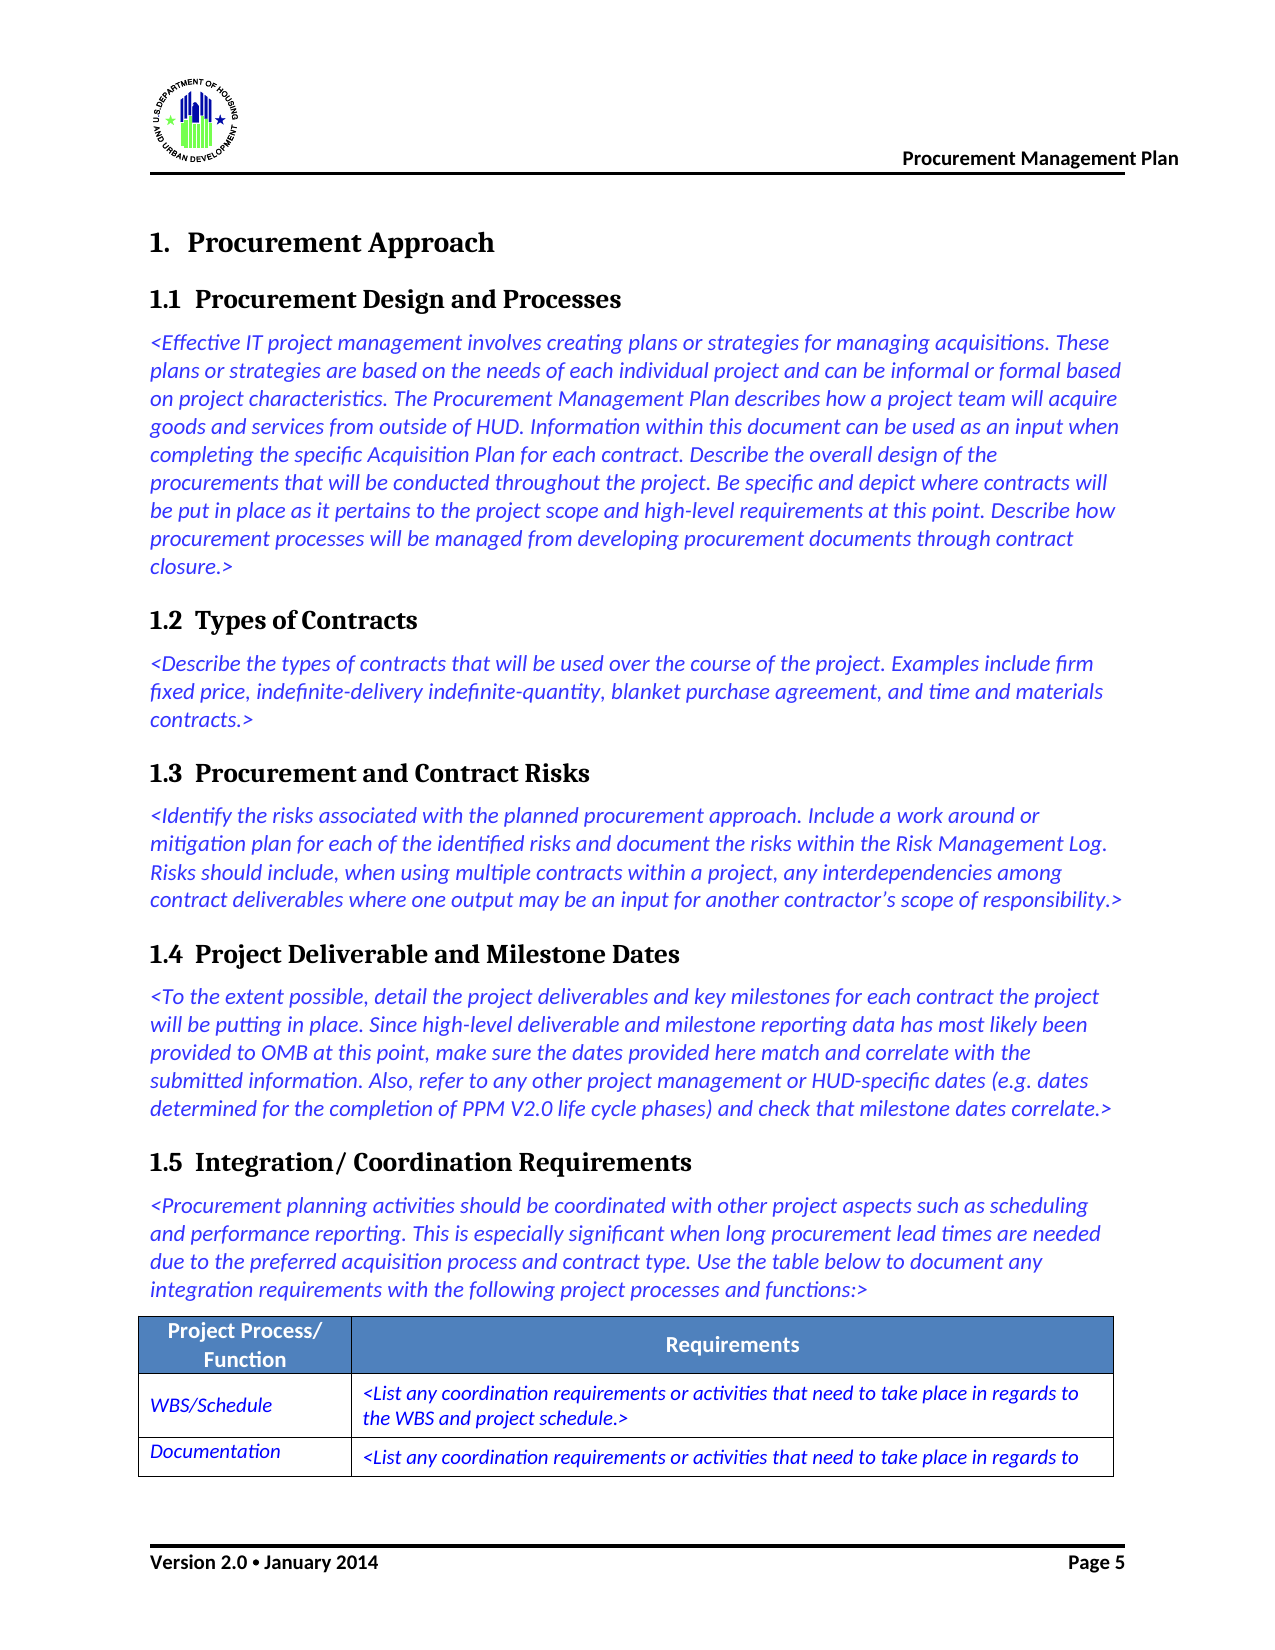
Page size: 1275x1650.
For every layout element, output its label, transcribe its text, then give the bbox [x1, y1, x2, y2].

text <Effective IT project management involves creating plans or strategies for managing acquisitions. These plans or strategies are based on the needs of each individual project and can be informal or formal based on project characteristics. The Procurement Management Plan describes how a project team will acquire goods and services from outside of HUD. Information within this document can be used as an input when completing the specific Acquisition Plan for each contract. Describe the overall design of the procurements that will be conducted throughout the project. Be specific and depict where contracts will be put in place as it pertains to the project scope and high-level requirements at this point. Describe how procurement processes will be managed from developing procurement documents through contract closure.> [150, 328, 1125, 580]
subtitle Types of Contracts [150, 605, 1125, 636]
table_cell <List any coordination requirements or activities that need to take place in regards to the WBS and project schedule.> [352, 1374, 1113, 1437]
text <Identify the risks associated with the planned procurement approach. Include a work around or mitigation plan for each of the identified risks and document the risks within the Risk Management Log. Risks should include, when using multiple contracts within a project, any interdependencies among contract deliverables where one output may be an input for another contractor’s scope of responsibility.> [150, 802, 1125, 914]
subtitle Procurement Design and Processes [150, 284, 1125, 316]
subtitle Project Deliverable and Milestone Dates [150, 939, 1125, 970]
table_cell WBS/Schedule [139, 1374, 351, 1437]
subtitle Procurement Approach [150, 226, 1125, 259]
table_header Requirements [352, 1317, 1113, 1373]
subtitle Integration/ Coordination Requirements [150, 1147, 1125, 1178]
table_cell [352, 1438, 1113, 1476]
text <To the extent possible, detail the project deliverables and key milestones for each contract the project will be putting in place. Since high-level deliverable and milestone reporting data has most likely been provided to OMB at this point, make sure the dates provided here match and correlate with the submitted information. Also, refer to any other project management or HUD-specific dates (e.g. dates determined for the completion of PPM V2.0 life cycle phases) and check that milestone dates correlate.> [150, 982, 1125, 1122]
subtitle Procurement and Contract Risks [150, 758, 1125, 789]
table_header Project Process/ Function [139, 1317, 351, 1373]
table_cell Documentation [139, 1438, 351, 1476]
text <Describe the types of contracts that will be used over the course of the project. Examples include firm fixed price, indefinite-delivery indefinite-quantity, blanket purchase agreement, and time and materials contracts.> [150, 649, 1125, 733]
text <Procurement planning activities should be coordinated with other project aspects such as scheduling and performance reporting. This is especially significant when long procurement lead times are needed due to the preferred acquisition process and contract type. Use the table below to document any integration requirements with the following project processes and functions:> [150, 1191, 1125, 1303]
